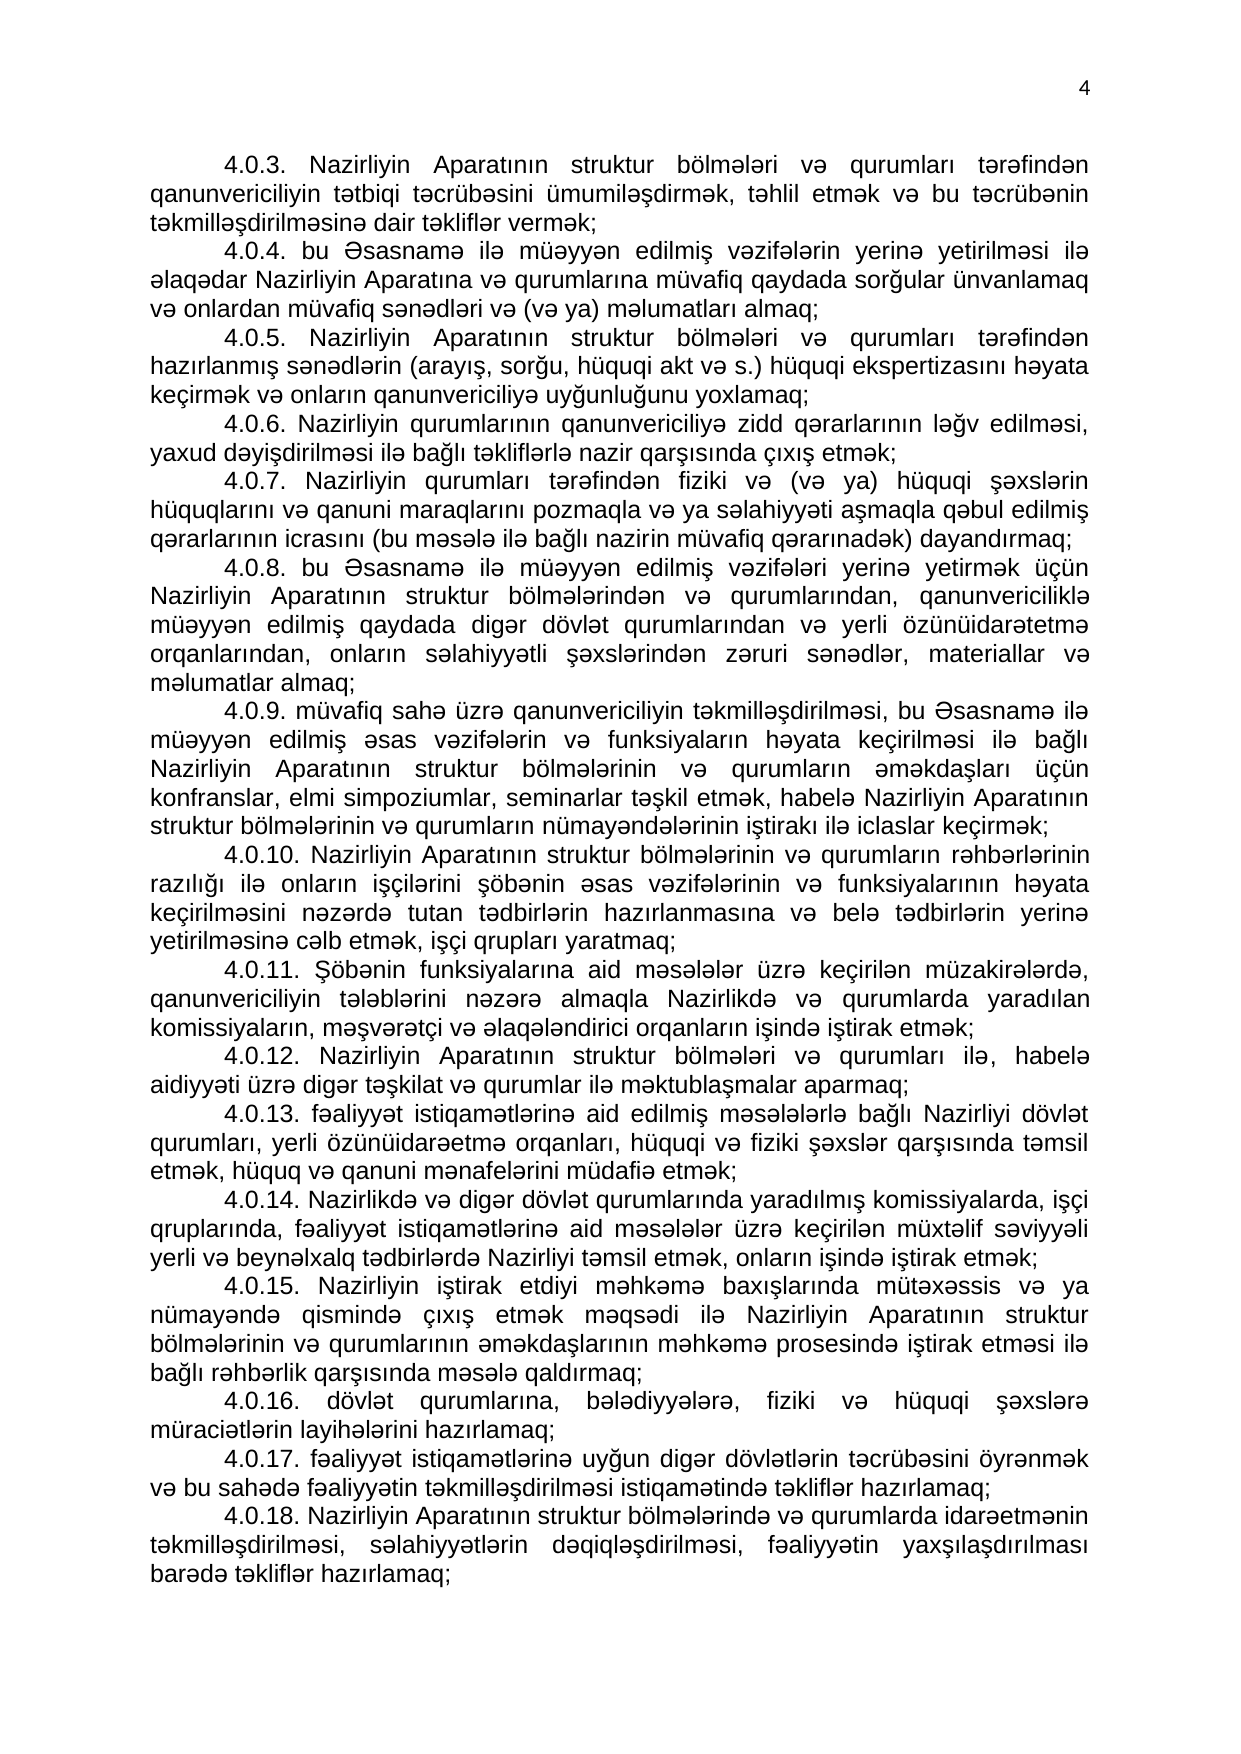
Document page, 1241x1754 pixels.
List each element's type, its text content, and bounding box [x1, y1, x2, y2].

text 4.0.12. Nazirliyin Aparatının struktur bölmələri və qurumları ilə, habelə aidiyyəti üzrə digər təşkilat və qurumlar ilə məktublaşmalar aparmaq; [150, 1041, 1090, 1099]
text 4.0.8. bu Əsasnamə ilə müəyyən edilmiş vəzifələri yerinə yetirmək üçün Nazirliyin Aparatının struktur bölmələrindən və qurumlarından, qanunvericiliklə müəyyən edilmiş qaydada digər dövlət qurumlarından və yerli özünüidarətetmə orqanlarından, onların səlahiyyətli şəxslərindən zəruri sənədlər, materiallar və məlumatlar almaq; [150, 552, 1090, 696]
text 4.0.10. Nazirliyin Aparatının struktur bölmələrinin və qurumların rəhbərlərinin razılığı ilə onların işçilərini şöbənin əsas vəzifələrinin və funksiyalarının həyata keçirilməsini nəzərdə tutan tədbirlərin hazırlanmasına və belə tədbirlərin yerinə yetirilməsinə cəlb etmək, işçi qrupları yaratmaq; [150, 840, 1090, 955]
text 4.0.14. Nazirlikdə və digər dövlət qurumlarında yaradılmış komissiyalarda, işçi qruplarında, fəaliyyət istiqamətlərinə aid məsələlər üzrə keçirilən müxtəlif səviyyəli yerli və beynəlxalq tədbirlərdə Nazirliyi təmsil etmək, onların işində iştirak etmək; [150, 1185, 1090, 1271]
text 4.0.4. bu Əsasnamə ilə müəyyən edilmiş vəzifələrin yerinə yetirilməsi ilə əlaqədar Nazirliyin Aparatına və qurumlarına müvafiq qaydada sorğular ünvanlamaq və onlardan müvafiq sənədləri və (və ya) məlumatları almaq; [150, 236, 1090, 322]
text 4.0.5. Nazirliyin Aparatının struktur bölmələri və qurumları tərəfindən hazırlanmış sənədlərin (arayış, sorğu, hüquqi akt və s.) hüquqi ekspertizasını həyata keçirmək və onların qanunvericiliyə uyğunluğunu yoxlamaq; [150, 322, 1090, 409]
text 4.0.6. Nazirliyin qurumlarının qanunvericiliyə zidd qərarlarının ləğv edilməsi, yaxud dəyişdirilməsi ilə bağlı təkliflərlə nazir qarşısında çıxış etmək; [150, 409, 1090, 466]
text 4.0.9. müvafiq sahə üzrə qanunvericiliyin təkmilləşdirilməsi, bu Əsasnamə ilə müəyyən edilmiş əsas vəzifələrin və funksiyaların həyata keçirilməsi ilə bağlı Nazirliyin Aparatının struktur bölmələrinin və qurumların əməkdaşları üçün konfranslar, elmi simpoziumlar, seminarlar təşkil etmək, habelə Nazirliyin Aparatının struktur bölmələrinin və qurumların nümayəndələrinin iştirakı ilə iclaslar keçirmək; [150, 696, 1090, 840]
text 4.0.15. Nazirliyin iştirak etdiyi məhkəmə baxışlarında mütəxəssis və ya nümayəndə qismində çıxış etmək məqsədi ilə Nazirliyin Aparatının struktur bölmələrinin və qurumlarının əməkdaşlarının məhkəmə prosesində iştirak etməsi ilə bağlı rəhbərlik qarşısında məsələ qaldırmaq; [150, 1271, 1090, 1386]
text 4.0.13. fəaliyyət istiqamətlərinə aid edilmiş məsələlərlə bağlı Nazirliyi dövlət qurumları, yerli özünüidarəetmə orqanları, hüquqi və fiziki şəxslər qarşısında təmsil etmək, hüquq və qanuni mənafelərini müdafiə etmək; [150, 1099, 1090, 1185]
text 4.0.3. Nazirliyin Aparatının struktur bölmələri və qurumları tərəfindən qanunvericiliyin tətbiqi təcrübəsini ümumiləşdirmək, təhlil etmək və bu təcrübənin təkmilləşdirilməsinə dair təkliflər vermək; [150, 150, 1090, 236]
text 4.0.11. Şöbənin funksiyalarına aid məsələlər üzrə keçirilən müzakirələrdə, qanunvericiliyin tələblərini nəzərə almaqla Nazirlikdə və qurumlarda yaradılan komissiyaların, məşvərətçi və əlaqələndirici orqanların işində iştirak etmək; [150, 955, 1090, 1041]
text 4.0.17. fəaliyyət istiqamətlərinə uyğun digər dövlətlərin təcrübəsini öyrənmək və bu sahədə fəaliyyətin təkmilləşdirilməsi istiqamətində təkliflər hazırlamaq; [150, 1444, 1090, 1501]
text 4.0.18. Nazirliyin Aparatının struktur bölmələrində və qurumlarda idarəetmənin təkmilləşdirilməsi, səlahiyyətlərin dəqiqləşdirilməsi, fəaliyyətin yaxşılaşdırılması barədə təkliflər hazırlamaq; [150, 1501, 1090, 1587]
text 4.0.7. Nazirliyin qurumları tərəfindən fiziki və (və ya) hüquqi şəxslərin hüquqlarını və qanuni maraqlarını pozmaqla və ya səlahiyyəti aşmaqla qəbul edilmiş qərarlarının icrasını (bu məsələ ilə bağlı nazirin müvafiq qərarınadək) dayandırmaq; [150, 466, 1090, 552]
text 4.0.16. dövlət qurumlarına, bələdiyyələrə, fiziki və hüquqi şəxslərə müraciətlərin layihələrini hazırlamaq; [150, 1386, 1090, 1444]
